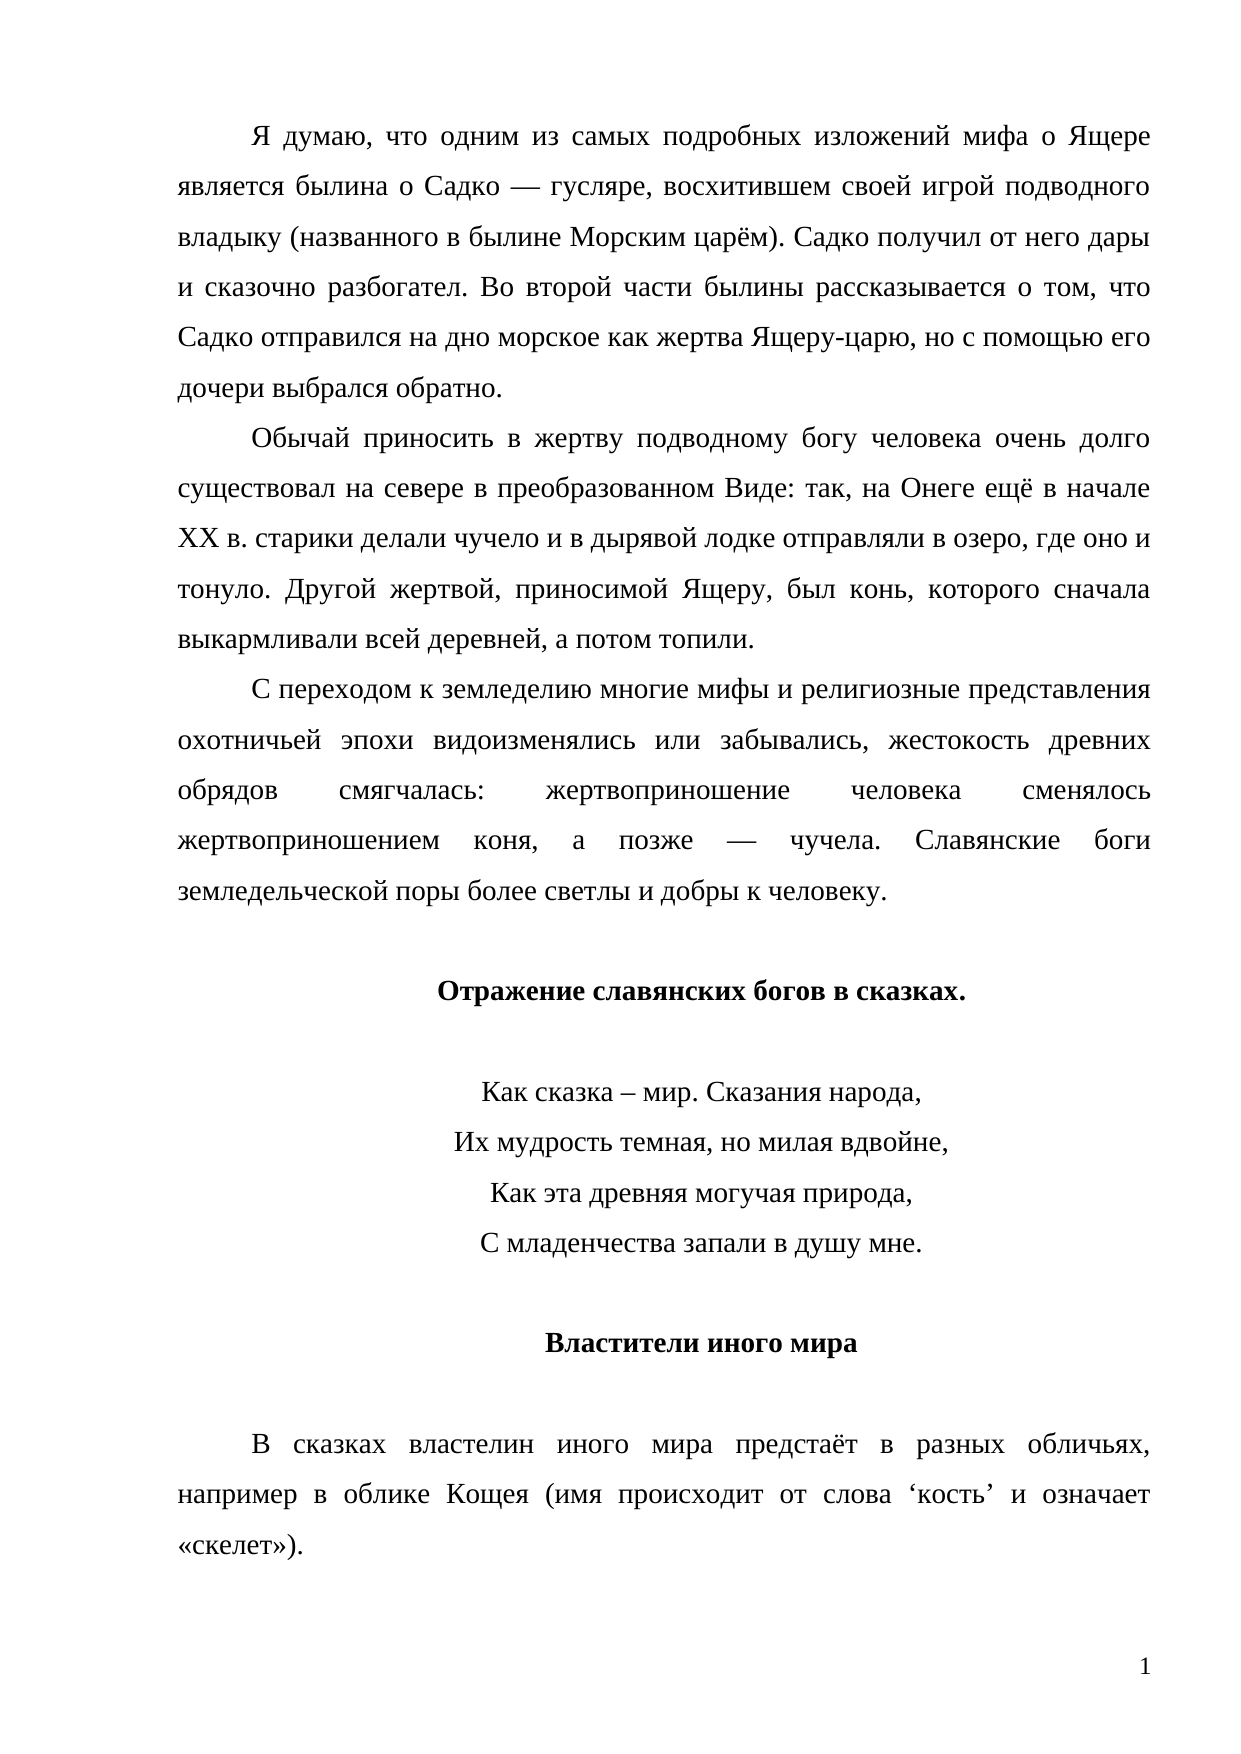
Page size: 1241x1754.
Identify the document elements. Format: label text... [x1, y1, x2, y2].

text Отражение славянских богов в сказках. [177, 973, 1152, 1007]
text С переходом к земледелию многие мифы и религиозные представления охотничьей эпохи видоизменялись или забывались, жестокость древних обрядов смягчалась: жертвоприношение человека сменялось жертвоприношением коня, а позже — чучела. Славянские боги земледельческой поры более светлы и добры к человеку. [177, 672, 1152, 906]
text Как сказка – мир. Сказания народа, [177, 1074, 1152, 1108]
text Я думаю, что одним из самых подробных изложений мифа о Ящере является былина о Садко — гусляре, восхитившем своей игрой подводного владыку (названного в былине Морским царём). Садко получил от него дары и сказочно разбогател. Во второй части былины рассказывается о том, что Садко отправился на дно морское как жертва Ящеру-царю, но с помощью его дочери выбрался обратно. [177, 118, 1152, 403]
text Их мудрость темная, но милая вдвойне, [177, 1124, 1152, 1158]
subtitle Властители иного мира [177, 1326, 1152, 1359]
text Как эта древняя могучая природа, [177, 1175, 1152, 1208]
text В сказках властелин иного мира предстаёт в разных обличьях, например в облике Кощея (имя происходит от слова ‘кость’ и означает «скелет»). [177, 1426, 1152, 1560]
text С младенчества запали в душу мне. [177, 1225, 1152, 1258]
text Обычай приносить в жертву подводному богу человека очень долго существовал на севере в преобразованном Виде: так, на Онеге ещё в начале ХХ в. старики делали чучело и в дырявой лодке отправляли в озеро, где оно и тонуло. Другой жертвой, приносимой Ящеру, был конь, которого сначала выкармливали всей деревней, а потом топили. [177, 420, 1152, 655]
